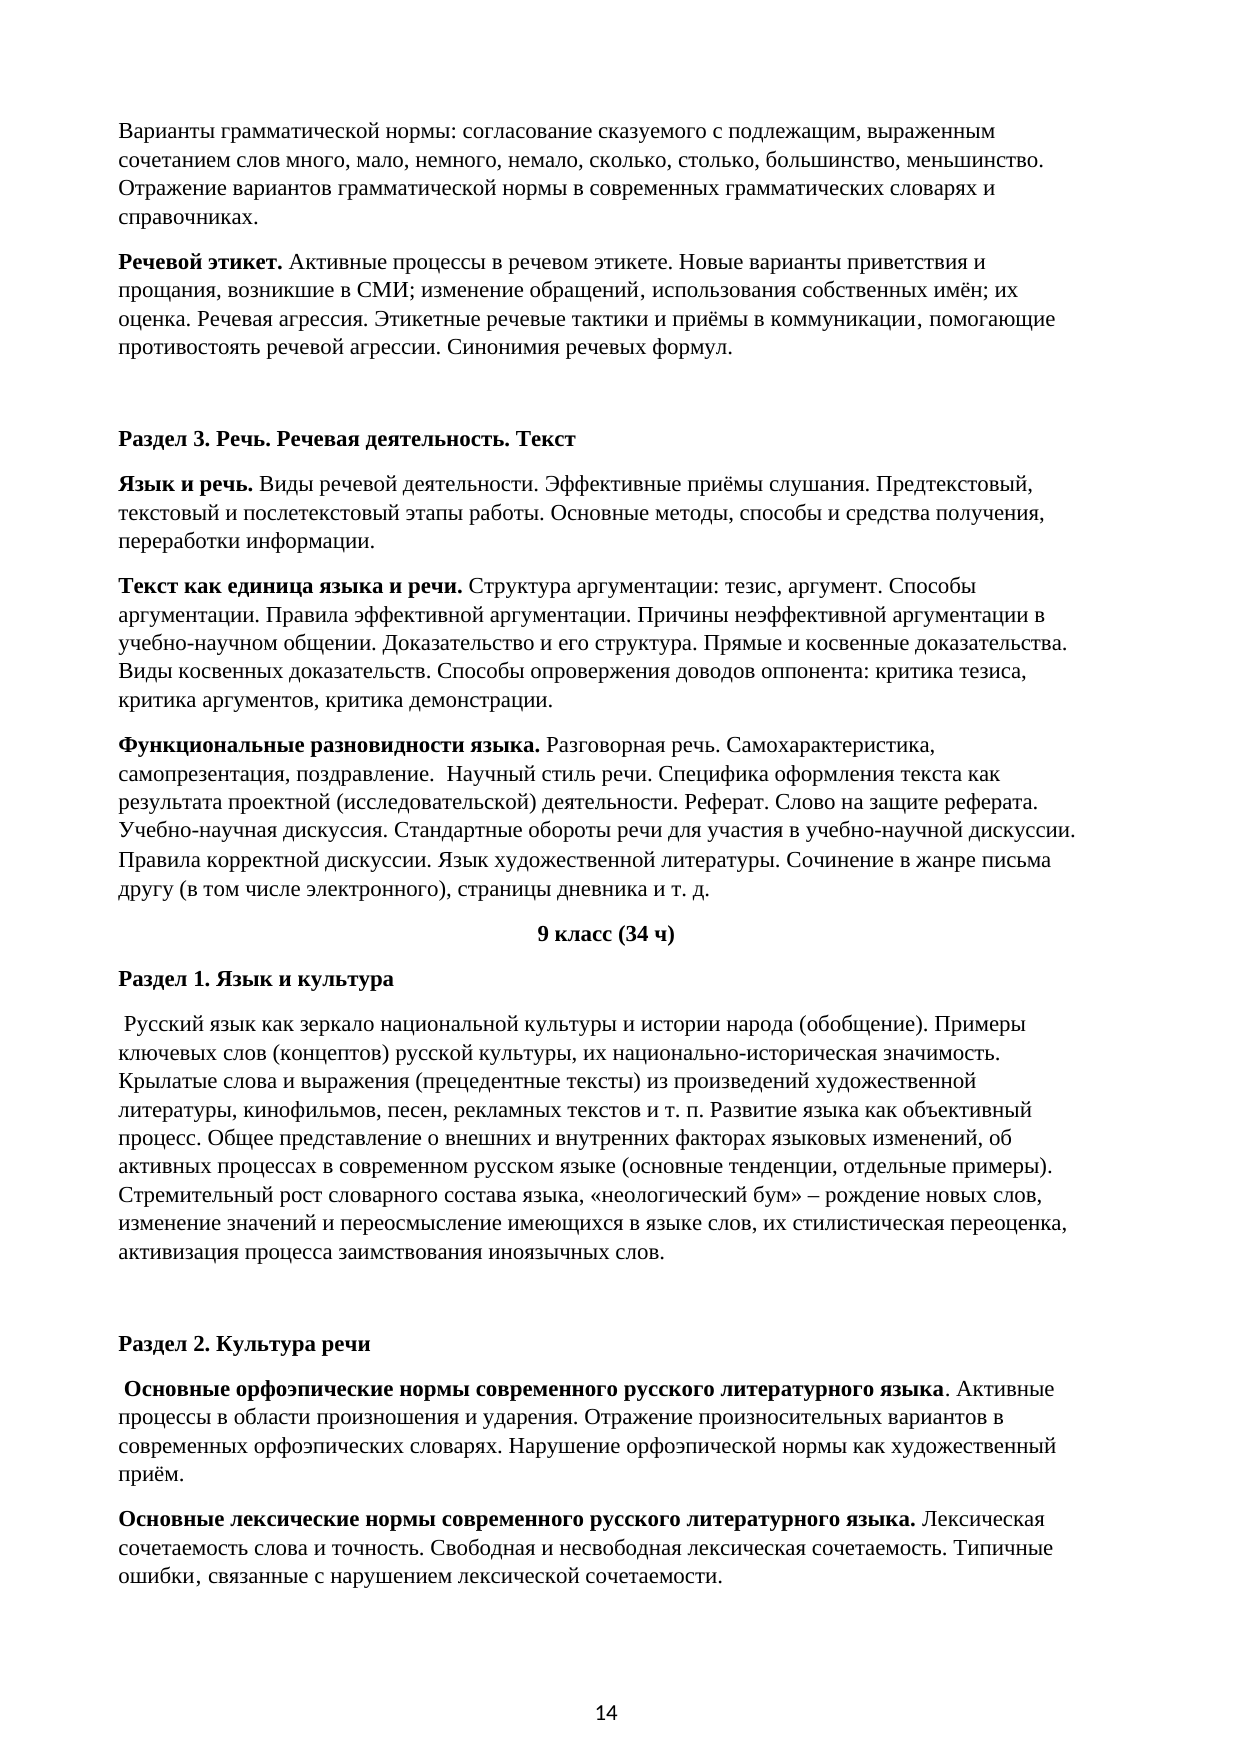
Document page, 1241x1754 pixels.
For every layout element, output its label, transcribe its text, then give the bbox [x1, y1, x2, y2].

text Раздел 3. Речь. Речевая деятельность. Текст [118, 425, 1094, 452]
text Речевой этикет. Активные процессы в речевом этикете. Новые варианты приветствия и прощания, возникшие в СМИ; изменение обращений‚ использования собственных имён; их оценка. Речевая агрессия. Этикетные речевые тактики и приёмы в коммуникации‚ помогающие противостоять речевой агрессии. Синонимия речевых формул. [118, 248, 1094, 359]
text Основные орфоэпические нормы современного русского литературного языка. Активные процессы в области произношения и ударения. Отражение произносительных вариантов в современных орфоэпических словарях. Нарушение орфоэпической нормы как художественный приём. [118, 1375, 1094, 1487]
text Варианты грамматической нормы: согласование сказуемого с подлежащим, выраженным сочетанием слов много, мало, немного, немало, сколько, столько, большинство, меньшинство. Отражение вариантов грамматической нормы в современных грамматических словарях и справочниках. [118, 117, 1094, 229]
text Раздел 2. Культура речи [118, 1330, 1094, 1356]
text Язык и речь. Виды речевой деятельности. Эффективные приёмы слушания. Предтекстовый, текстовый и послетекстовый этапы работы. Основные методы, способы и средства получения, переработки информации. [118, 470, 1094, 553]
text Основные лексические нормы современного русского литературного языка. Лексическая сочетаемость слова и точность. Свободная и несвободная лексическая сочетаемость. Типичные ошибки‚ связанные с нарушением лексической сочетаемости. [118, 1505, 1094, 1589]
text Русский язык как зеркало национальной культуры и истории народа (обобщение). Примеры ключевых слов (концептов) русской культуры, их национально-историческая значимость. Крылатые слова и выражения (прецедентные тексты) из произведений художественной литературы, кинофильмов, песен, рекламных текстов и т. п. Развитие языка как объективный процесс. Общее представление о внешних и внутренних факторах языковых изменений, об активных процессах в современном русском языке (основные тенденции, отдельные примеры). Стремительный рост словарного состава языка, «неологический бум» – рождение новых слов, изменение значений и переосмысление имеющихся в языке слов, их стилистическая переоценка, активизация процесса заимствования иноязычных слов. [118, 1010, 1094, 1264]
text Раздел 1. Язык и культура [118, 965, 1094, 992]
text Текст как единица языка и речи. Структура аргументации: тезис, аргумент. Способы аргументации. Правила эффективной аргументации. Причины неэффективной аргументации в учебно-научном общении. Доказательство и его структура. Прямые и косвенные доказательства. Виды косвенных доказательств. Способы опровержения доводов оппонента: критика тезиса, критика аргументов, критика демонстрации. [118, 572, 1094, 712]
text 9 класс (34 ч) [118, 920, 1094, 947]
text Функциональные разновидности языка. Разговорная речь. Самохарактеристика, самопрезентация, поздравление. Научный стиль речи. Специфика оформления текста как результата проектной (исследовательской) деятельности. Реферат. Слово на защите реферата. Учебно-научная дискуссия. Стандартные обороты речи для участия в учебно-научной дискуссии. Правила корректной дискуссии. Язык художественной литературы. Сочинение в жанре письма другу (в том числе электронного), страницы дневника и т. д. [118, 731, 1094, 901]
